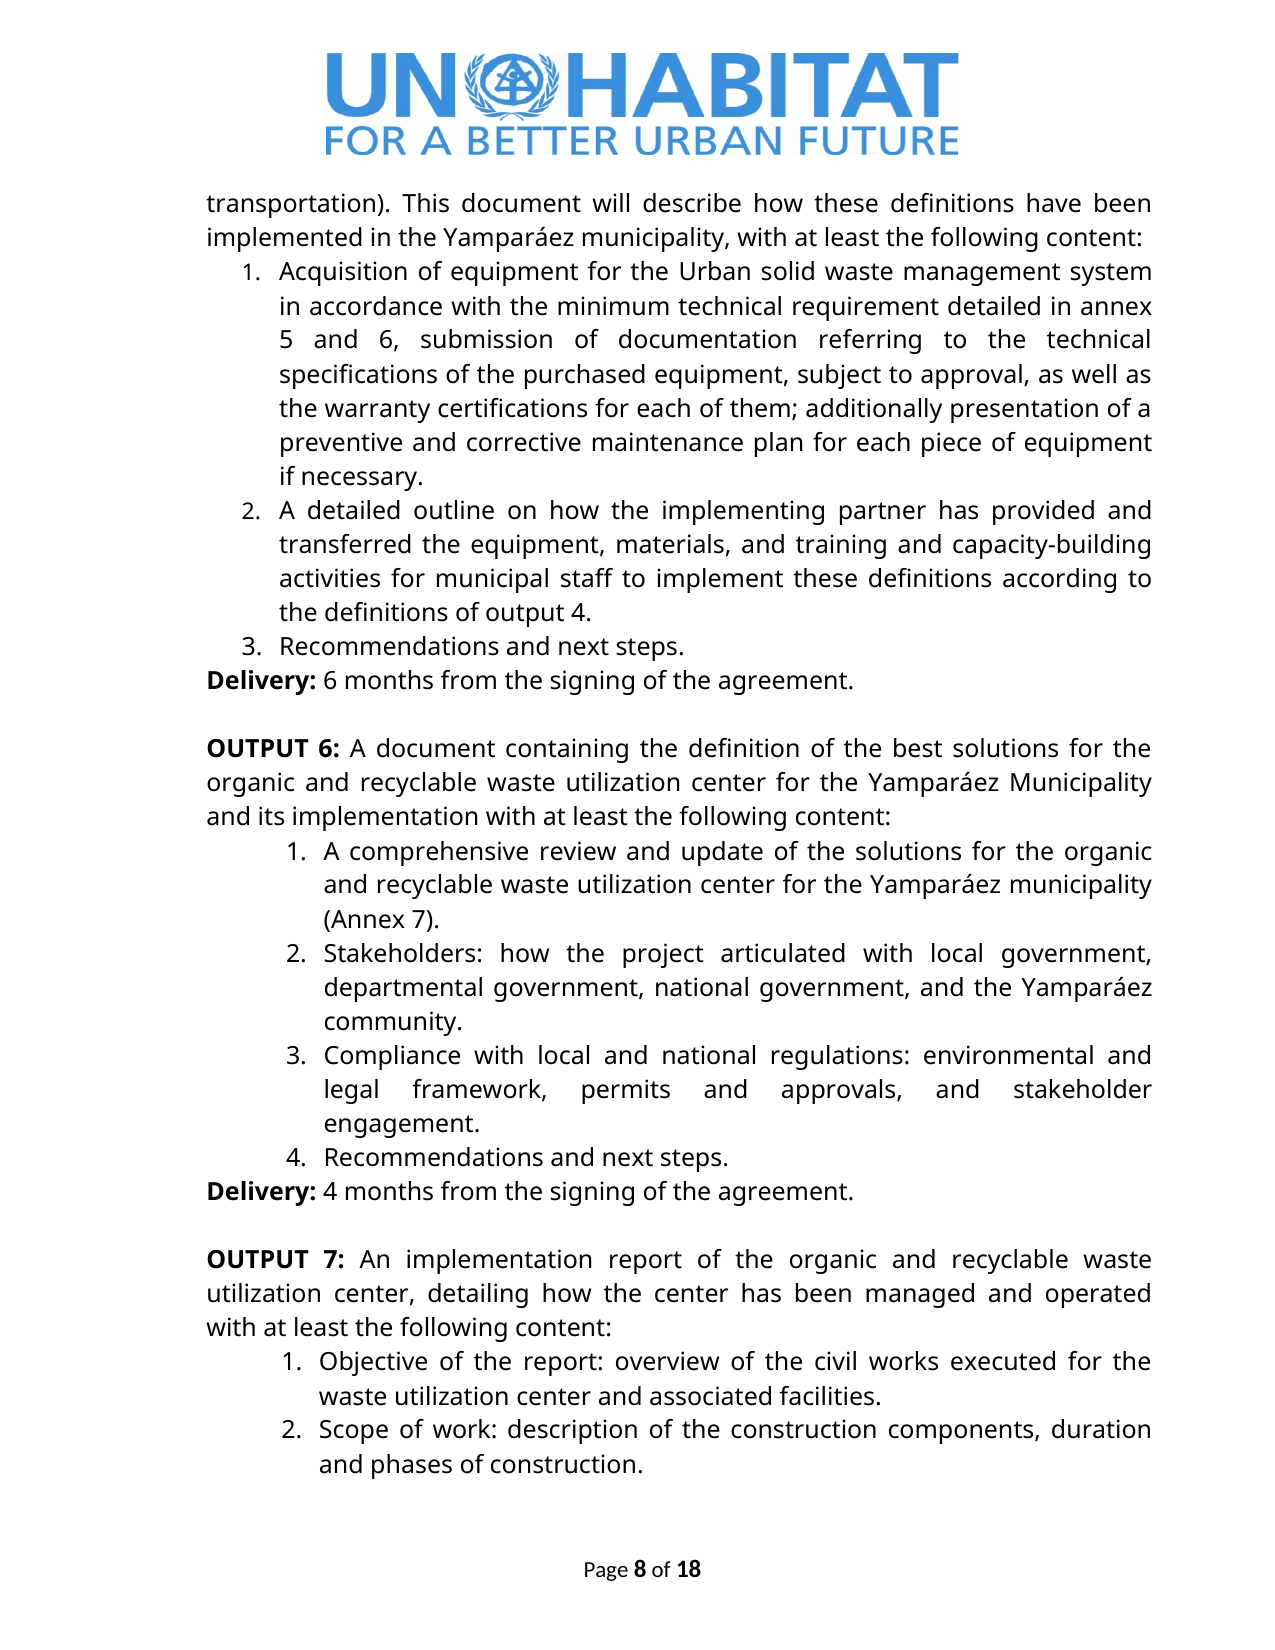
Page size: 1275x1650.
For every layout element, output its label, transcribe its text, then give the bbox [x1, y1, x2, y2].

list Acquisition of equipment for the Urban solid waste management system in accordance with the minimum technical requirement detailed in annex 5 and 6, submission of documentation referring to the technical specifications of the purchased equipment, subject to approval, as well as the warranty certifications for each of them; additionally presentation of a preventive and corrective maintenance plan for each piece of equipment if necessary. [241, 254, 1153, 492]
list Recommendations and next steps. [286, 1140, 1153, 1174]
list A detailed outline on how the implementing partner has provided and transferred the equipment, materials, and training and capacity-building activities for municipal staff to implement these definitions according to the definitions of output 4. [241, 492, 1153, 629]
list Stakeholders: how the project articulated with local government, departmental government, national government, and the Yamparáez community. [286, 935, 1153, 1037]
list Recommendations and next steps. [241, 629, 1153, 663]
list Compliance with local and national regulations: environmental and legal framework, permits and approvals, and stakeholder engagement. [286, 1037, 1153, 1140]
text Delivery: 4 months from the signing of the agreement. [206, 1174, 1153, 1208]
list Objective of the report: overview of the civil works executed for the waste utilization center and associated facilities. [281, 1344, 1153, 1412]
text OUTPUT 7: An implementation report of the organic and recyclable waste utilization center, detailing how the center has been managed and operated with at least the following content: [206, 1242, 1153, 1344]
list Scope of work: description of the construction components, duration and phases of construction. [281, 1412, 1153, 1480]
list A comprehensive review and update of the solutions for the organic and recyclable waste utilization center for the Yamparáez municipality (Annex 7). [286, 833, 1153, 935]
text Delivery: 6 months from the signing of the agreement. [206, 663, 1153, 697]
picture [326, 53, 959, 155]
text OUTPUT 6: A document containing the definition of the best solutions for the organic and recyclable waste utilization center for the Yamparáez Municipality and its implementation with at least the following content: [206, 731, 1153, 833]
